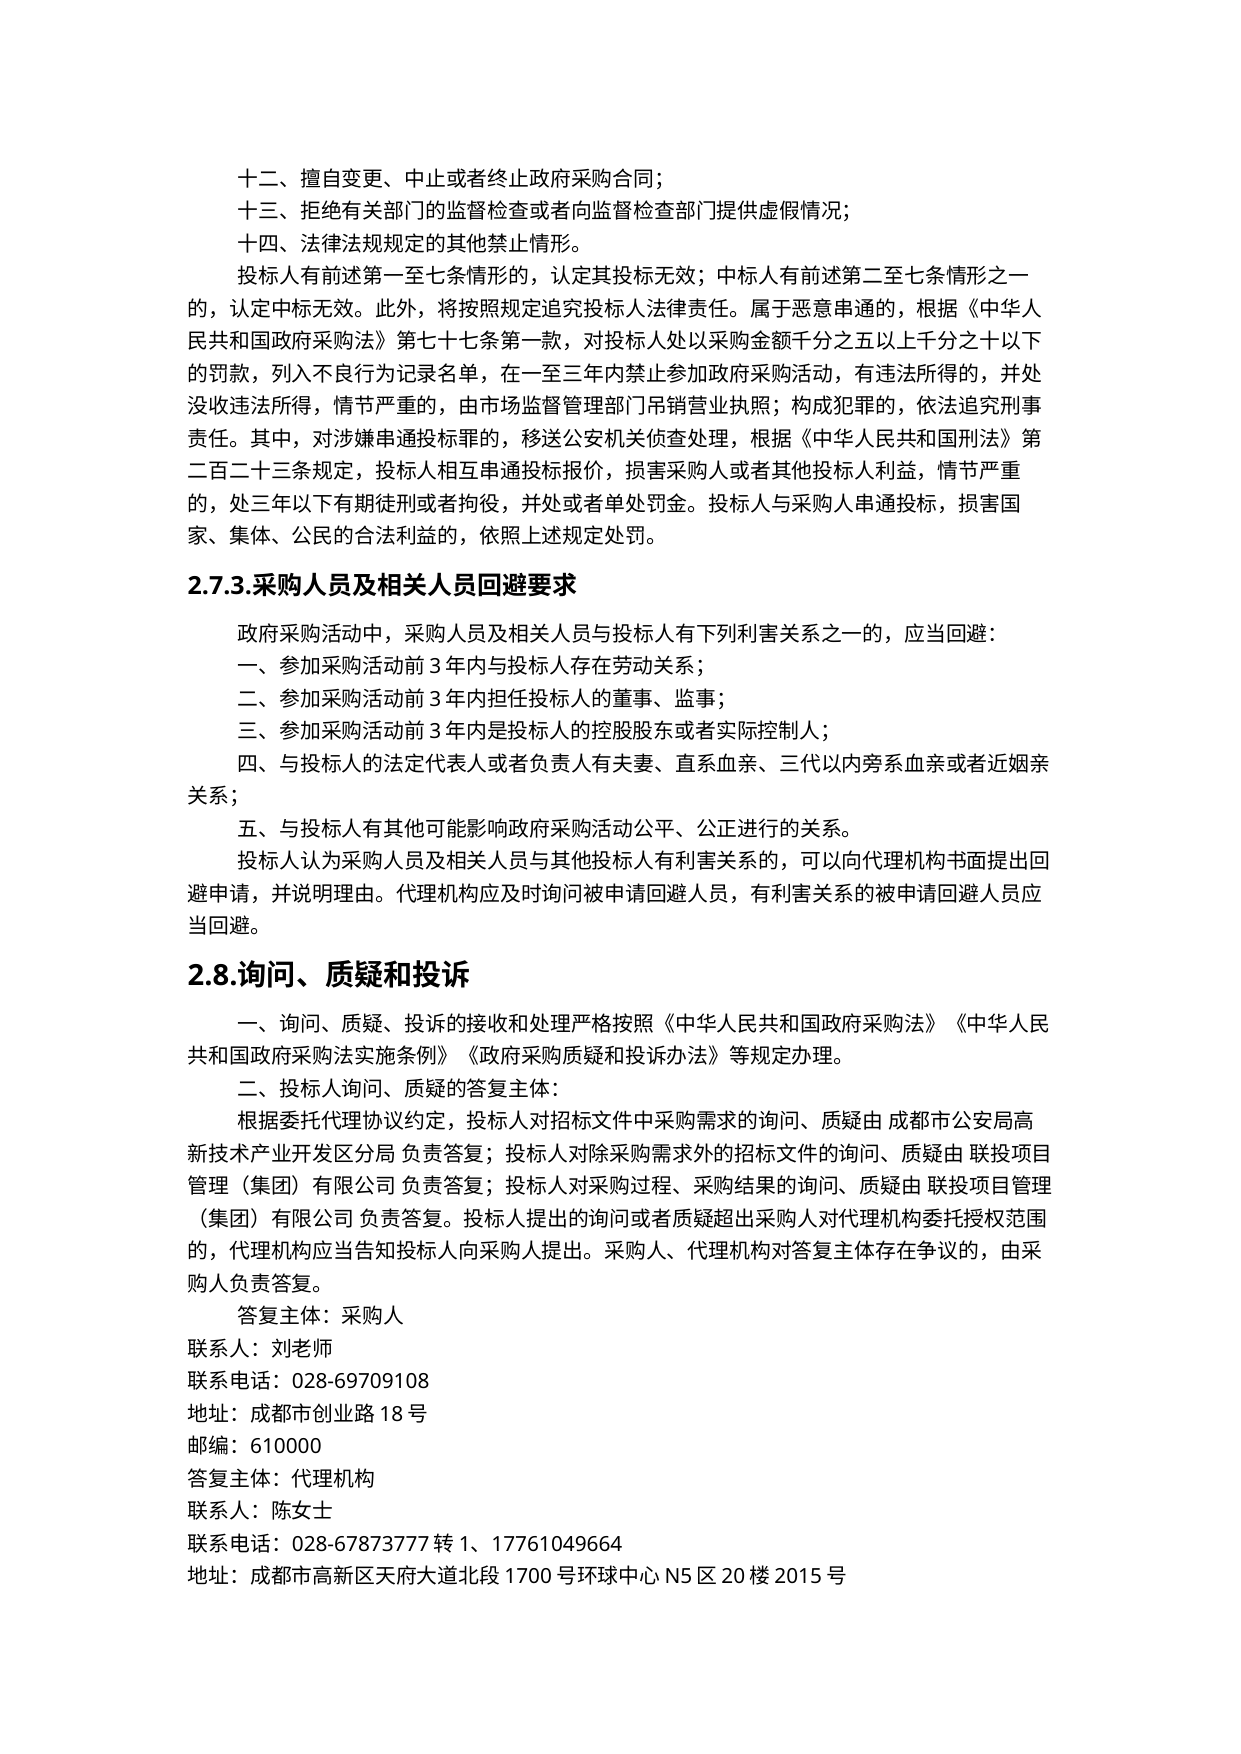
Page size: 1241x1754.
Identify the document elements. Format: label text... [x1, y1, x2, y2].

text 答复主体：代理机构 [187, 1462, 1053, 1494]
text 2.8.询问、质疑和投诉 [187, 942, 1053, 1007]
text 联系人：刘老师 [187, 1332, 1053, 1364]
text 地址：成都市高新区天府大道北段1700号环球中心N5区20楼2015号 [187, 1559, 1053, 1592]
text 答复主体：采购人 [187, 1299, 1053, 1332]
text 投标人有前述第一至七条情形的，认定其投标无效；中标人有前述第二至七条情形之一的，认定中标无效。此外，将按照规定追究投标人法律责任。属于恶意串通的，根据《中华人民共和国政府采购法》第七十七条第一款，对投标人处以采购金额千分之五以上千分之十以下的罚款，列入不良行为记录名单，在一至三年内禁止参加政府采购活动，有违法所得的，并处没收违法所得，情节严重的，由市场监督管理部门吊销营业执照；构成犯罪的，依法追究刑事责任。其中，对涉嫌串通投标罪的，移送公安机关侦查处理，根据《中华人民共和国刑法》第二百二十三条规定，投标人相互串通投标报价，损害采购人或者其他投标人利益，情节严重的，处三年以下有期徒刑或者拘役，并处或者单处罚金。投标人与采购人串通投标，损害国家、集体、公民的合法利益的，依照上述规定处罚。 [187, 259, 1053, 552]
text 投标人认为采购人员及相关人员与其他投标人有利害关系的，可以向代理机构书面提出回避申请，并说明理由。代理机构应及时询问被申请回避人员，有利害关系的被申请回避人员应当回避。 [187, 844, 1053, 942]
text 一、询问、质疑、投诉的接收和处理严格按照《中华人民共和国政府采购法》《中华人民共和国政府采购法实施条例》《政府采购质疑和投诉办法》等规定办理。 [187, 1007, 1053, 1072]
text 联系电话：028-69709108 [187, 1364, 1053, 1397]
text 邮编：610000 [187, 1429, 1053, 1462]
text 五、与投标人有其他可能影响政府采购活动公平、公正进行的关系。 [187, 812, 1053, 844]
text 联系人：陈女士 [187, 1494, 1053, 1527]
text 四、与投标人的法定代表人或者负责人有夫妻、直系血亲、三代以内旁系血亲或者近姻亲关系； [187, 747, 1053, 812]
text 一、参加采购活动前3年内与投标人存在劳动关系； [187, 649, 1053, 682]
text 政府采购活动中，采购人员及相关人员与投标人有下列利害关系之一的，应当回避： [187, 617, 1053, 649]
text 二、参加采购活动前3年内担任投标人的董事、监事； [187, 682, 1053, 714]
text 根据委托代理协议约定，投标人对招标文件中采购需求的询问、质疑由 成都市公安局高新技术产业开发区分局 负责答复；投标人对除采购需求外的招标文件的询问、质疑由 联投项目管理（集团）有限公司 负责答复；投标人对采购过程、采购结果的询问、质疑由 联投项目管理（集团）有限公司 负责答复。投标人提出的询问或者质疑超出采购人对代理机构委托授权范围的，代理机构应当告知投标人向采购人提出。采购人、代理机构对答复主体存在争议的，由采购人负责答复。 [187, 1104, 1053, 1299]
text 地址：成都市创业路18号 [187, 1397, 1053, 1429]
text 2.7.3.采购人员及相关人员回避要求 [187, 552, 1053, 617]
text 三、参加采购活动前3年内是投标人的控股股东或者实际控制人； [187, 714, 1053, 747]
text 联系电话：028-67873777转1、17761049664 [187, 1527, 1053, 1559]
text 十三、拒绝有关部门的监督检查或者向监督检查部门提供虚假情况； [187, 194, 1053, 227]
text 二、投标人询问、质疑的答复主体： [187, 1072, 1053, 1104]
text 十二、擅自变更、中止或者终止政府采购合同； [187, 162, 1053, 194]
text 十四、法律法规规定的其他禁止情形。 [187, 227, 1053, 259]
